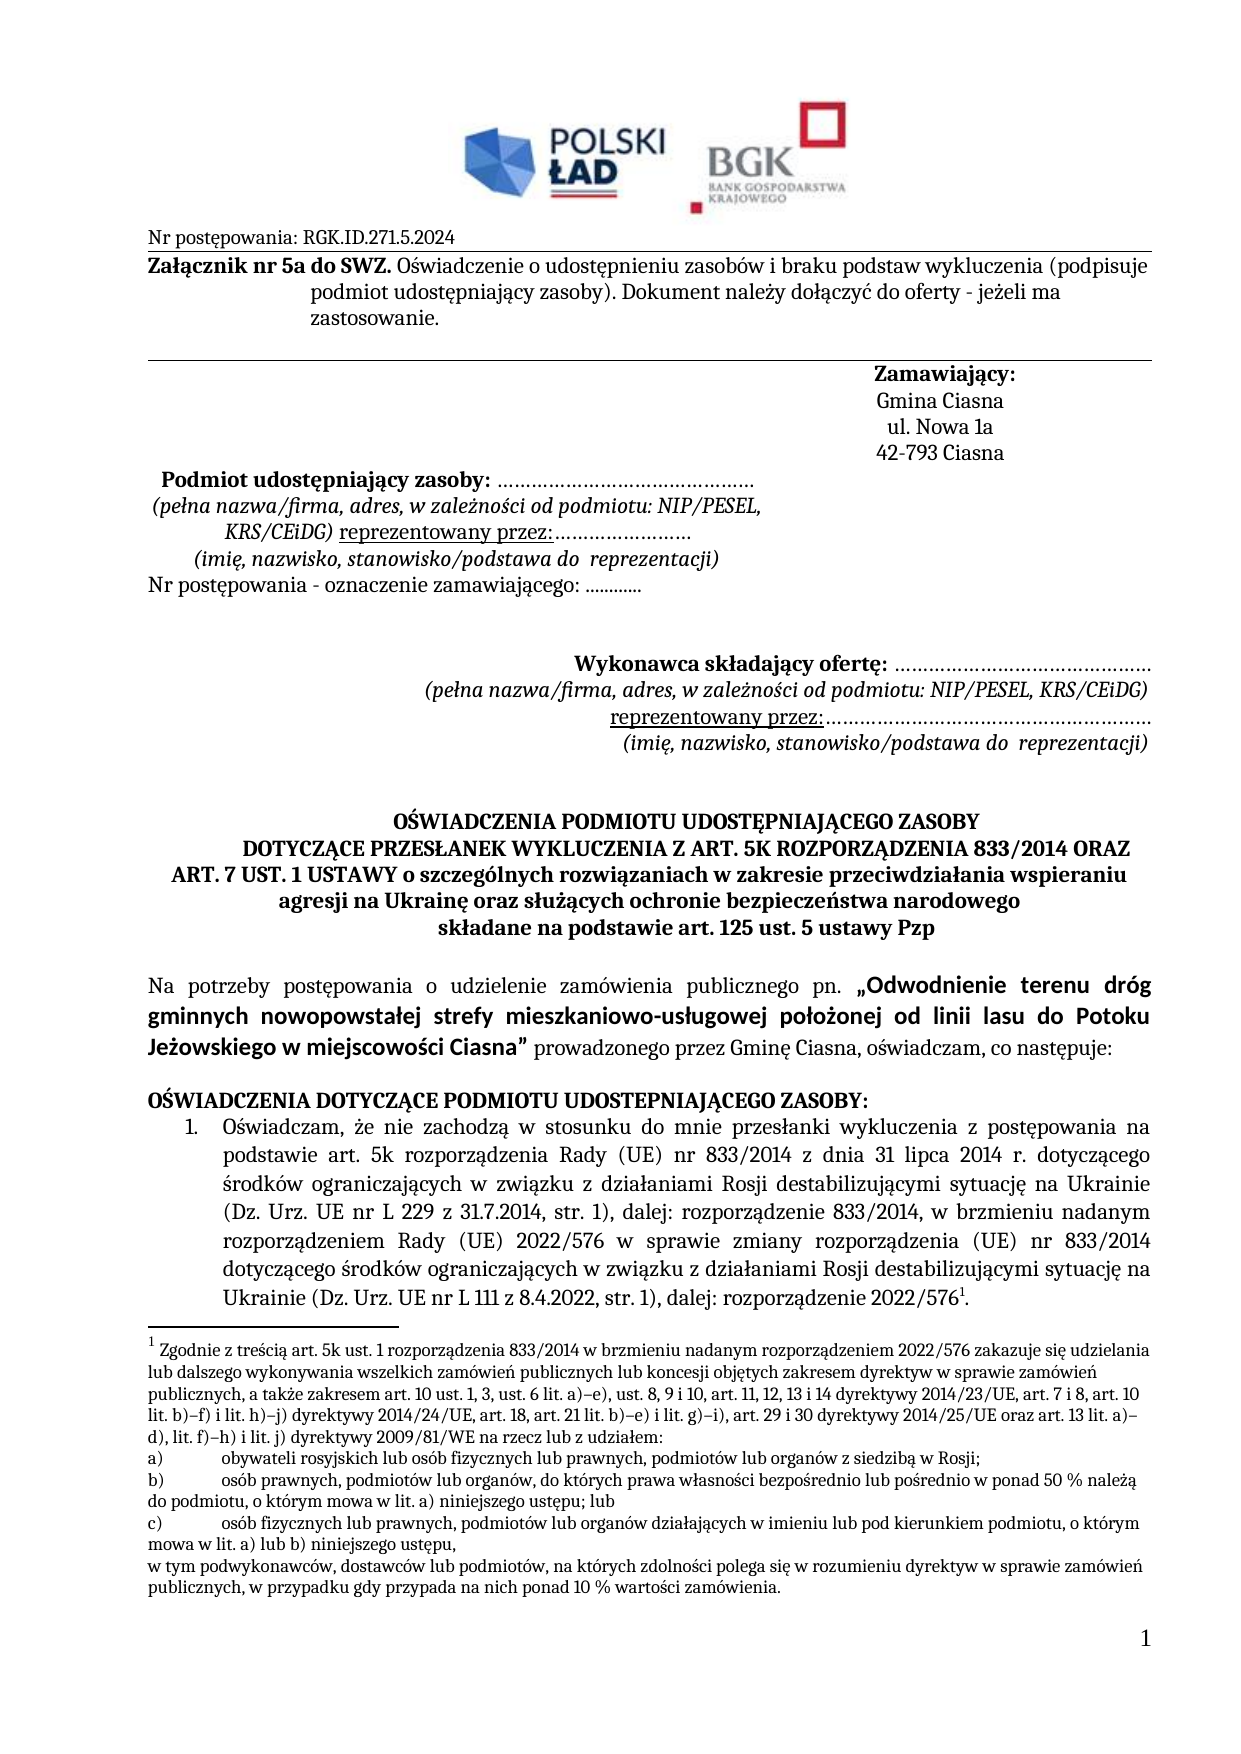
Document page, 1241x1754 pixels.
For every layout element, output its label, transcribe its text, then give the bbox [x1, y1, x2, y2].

text Podmiot udostępniający zasoby: ……………………………………… [148, 466, 768, 493]
text (imię, nazwisko, stanowisko/podstawa do reprezentacji) [148, 730, 1152, 756]
text ul. Nowa 1a [729, 414, 1152, 440]
picture [448, 73, 852, 226]
list Oświadczam, że nie zachodzą w stosunku do mnie przesłanki wykluczenia z postępowania na podstawie art. 5k rozporządzenia Rady (UE) nr 833/2014 z dnia 31 lipca 2014 r. dotyczącego środków ograniczających w związku z działaniami Rosji destabilizującymi sytuację na Ukrainie (Dz. Urz. UE nr L 229 z 31.7.2014, str. 1), dalej: rozporządzenie 833/2014, w brzmieniu nadanym rozporządzeniem Rady (UE) 2022/576 w sprawie zmiany rozporządzenia (UE) nr 833/2014 dotyczącego środków ograniczających w związku z działaniami Rosji destabilizującymi sytuację na Ukrainie (Dz. Urz. UE nr L 111 z 8.4.2022, str. 1), dalej: rozporządzenie 2022/576. [185, 1114, 1152, 1311]
text Wykonawca składający ofertę: ……………………………………… [148, 651, 1152, 677]
text (pełna nazwa/firma, adres, w zależności od podmiotu: NIP/PESEL, KRS/CEiDG) reprezentowany przez:…………………… [148, 493, 768, 546]
text składane na podstawie art. 125 ust. 5 ustawy Pzp [148, 914, 1152, 969]
text (imię, nazwisko, stanowisko/podstawa do reprezentacji) [148, 546, 768, 572]
text Zamawiający: [694, 361, 1152, 387]
text 42-793 Ciasna [729, 440, 1152, 466]
text Na potrzeby postępowania o udzielenie zamówienia publicznego pn. „Odwodnienie terenu dróg gminnych nowopowstałej strefy mieszkaniowo-usługowej położonej od linii lasu do Potoku Jeżowskiego w miejscowości Ciasna” prowadzonego przez Gminę Ciasna, oświadczam, co następuje: [148, 969, 1152, 1061]
text (pełna nazwa/firma, adres, w zależności od podmiotu: NIP/PESEL, KRS/CEiDG) [148, 677, 1152, 704]
text reprezentowany przez:………………………………………………… [148, 704, 1152, 730]
text OŚWIADCZENIA DOTYCZĄCE PODMIOTU UDOSTEPNIAJĄCEGO ZASOBY: [148, 1087, 1152, 1114]
text Załącznik nr 5a do SWZ. Oświadczenie o udostępnieniu zasobów i braku podstaw wykluczenia (podpisuje podmiot udostępniający zasoby). Dokument należy dołączyć do oferty - jeżeli ma zastosowanie. [148, 252, 1152, 332]
text Gmina Ciasna [729, 387, 1152, 414]
text Nr postępowania - oznaczenie zamawiającego: ............ [148, 572, 1152, 598]
text DOTYCZĄCE PRZESŁANEK WYKLUCZENIA Z ART. 5K ROZPORZĄDZENIA 833/2014 ORAZ ART. 7 UST. 1 USTAWY o szczególnych rozwiązaniach w zakresie przeciwdziałania wspieraniu agresji na Ukrainę oraz służących ochronie bezpieczeństwa narodowego [148, 835, 1152, 914]
text OŚWIADCZENIA PODMIOTU UDOSTĘPNIAJĄCEGO ZASOBY [148, 809, 1152, 835]
